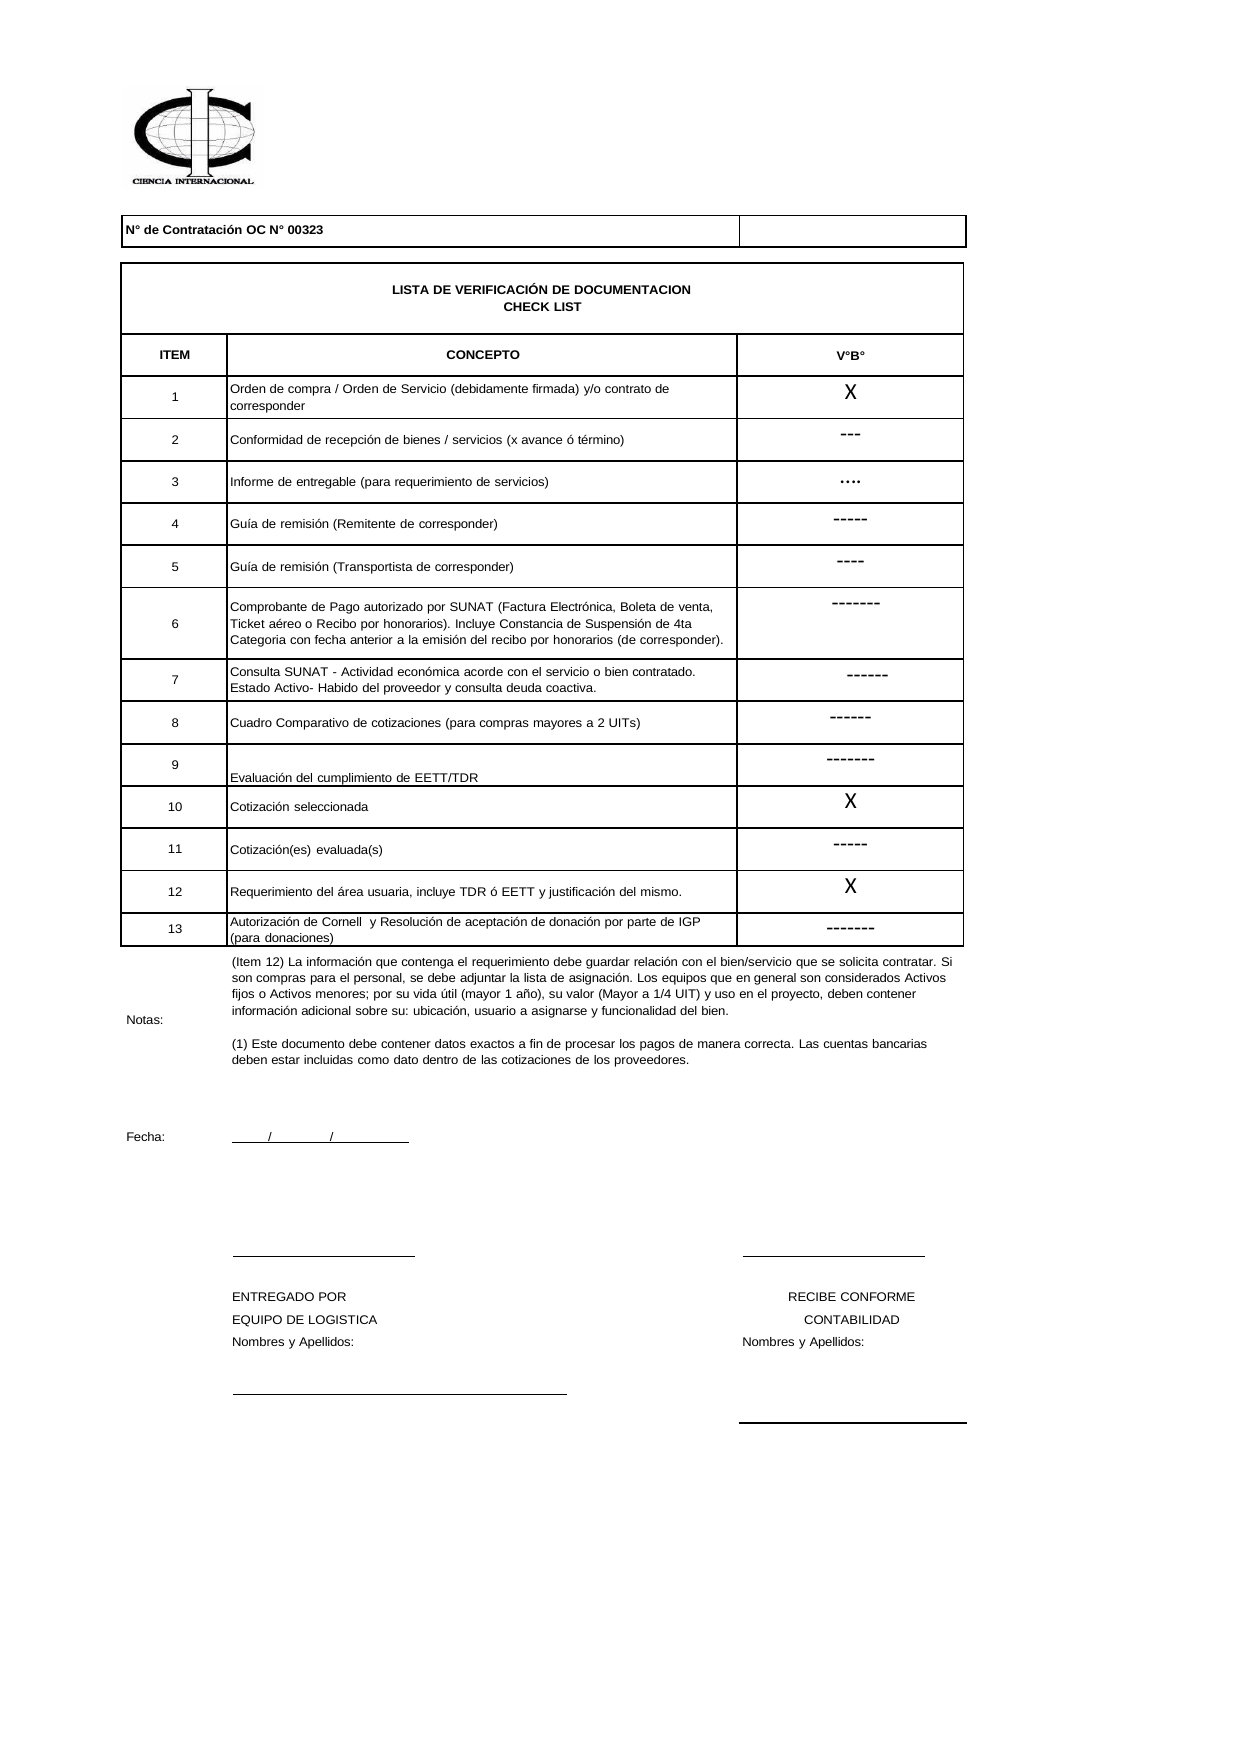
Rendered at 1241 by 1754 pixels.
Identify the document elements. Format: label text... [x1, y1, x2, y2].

table_cell Evaluación del cumplimiento de EETT/TDR [228, 745, 736, 785]
text (1) Este documento debe contener datos exactos a fin de procesar los pagos de manera correcta. Las cuentas bancarias deben estar incluidas como dato dentro de las cotizaciones de los proveedores. [232, 1037, 958, 1067]
table_cell Cuadro Comparativo de cotizaciones (para compras mayores a 2 UITs) [228, 702, 736, 743]
text EQUIPO DE LOGISTICA CONTABILIDAD [232, 1313, 1065, 1327]
table_cell Autorización de Cornell y Resolución de aceptación de donación por parte de IGP (para donaciones) [228, 914, 736, 945]
table_cell Guía de remisión (Remitente de corresponder) [228, 504, 736, 544]
table_cell Cotización(es) evaluada(s) [228, 829, 736, 869]
table_cell 3 [122, 462, 226, 502]
table_cell ------- [738, 588, 963, 658]
table_cell Informe de entregable (para requerimiento de servicios) [228, 462, 736, 502]
picture [122, 86, 264, 189]
text ENTREGADO POR RECIBE CONFORME [232, 1290, 1065, 1304]
table_cell ----- [738, 829, 963, 869]
table_cell ---- [738, 546, 963, 587]
table_cell 1 [122, 377, 226, 417]
table_cell V°B° [738, 335, 963, 375]
text / / [232, 1129, 1065, 1144]
table_cell 5 [122, 546, 226, 587]
text Fecha: [126, 1130, 166, 1144]
table_cell CONCEPTO [228, 335, 736, 375]
table_cell Requerimiento del área usuaria, incluye TDR ó EETT y justificación del mismo. [228, 871, 736, 912]
text Notas: [126, 1013, 166, 1027]
table_cell ------ [738, 660, 963, 700]
table_cell 7 [122, 660, 226, 700]
table_cell ------- [738, 745, 963, 785]
table_cell 10 [122, 787, 226, 827]
table_cell 13 [122, 914, 226, 945]
table_cell ------- [738, 914, 963, 945]
table_cell X [738, 871, 963, 912]
table_cell ITEM [122, 335, 226, 375]
table_cell …. [738, 462, 963, 502]
text Nombres y Apellidos: Nombres y Apellidos: [232, 1335, 1065, 1349]
table_cell 2 [122, 419, 226, 460]
table_cell ----- [738, 504, 963, 544]
table_header LISTA DE VERIFICACIÓN DE DOCUMENTACION CHECK LIST [122, 264, 963, 333]
table_cell --- [738, 419, 963, 460]
table_cell 4 [122, 504, 226, 544]
table_cell 6 [122, 588, 226, 658]
table_cell 8 [122, 702, 226, 743]
table_cell 12 [122, 871, 226, 912]
table_cell ------ [738, 702, 963, 743]
table_cell X [738, 377, 963, 417]
table_cell Orden de compra / Orden de Servicio (debidamente firmada) y/o contrato de corresponder [228, 377, 736, 417]
table_cell Comprobante de Pago autorizado por SUNAT (Factura Electrónica, Boleta de venta, Ticket aéreo o Recibo por honorarios). Incluye Constancia de Suspensión de 4ta Categoria con fecha anterior a la emisión del recibo por honorarios (de corresponder). [228, 588, 736, 658]
table_cell X [738, 787, 963, 827]
table_cell Consulta SUNAT - Actividad económica acorde con el servicio o bien contratado. Estado Activo- Habido del proveedor y consulta deuda coactiva. [228, 660, 736, 700]
text (Item 12) La información que contenga el requerimiento debe guardar relación con el bien/servicio que se solicita contratar. Si son compras para el personal, se debe adjuntar la lista de asignación. Los equipos que en general son considerados Activos fijos o Activos menores; por su vida útil (mayor 1 año), su valor (Mayor a 1/4 UIT) y uso en el proyecto, deben contener información adicional sobre su: ubicación, usuario a asignarse y funcionalidad del bien. [232, 955, 958, 1018]
table_cell 11 [122, 829, 226, 869]
table_cell Guía de remisión (Transportista de corresponder) [228, 546, 736, 587]
table_cell Conformidad de recepción de bienes / servicios (x avance ó término) [228, 419, 736, 460]
table_cell 9 [122, 745, 226, 785]
table_cell Cotización seleccionada [228, 787, 736, 827]
